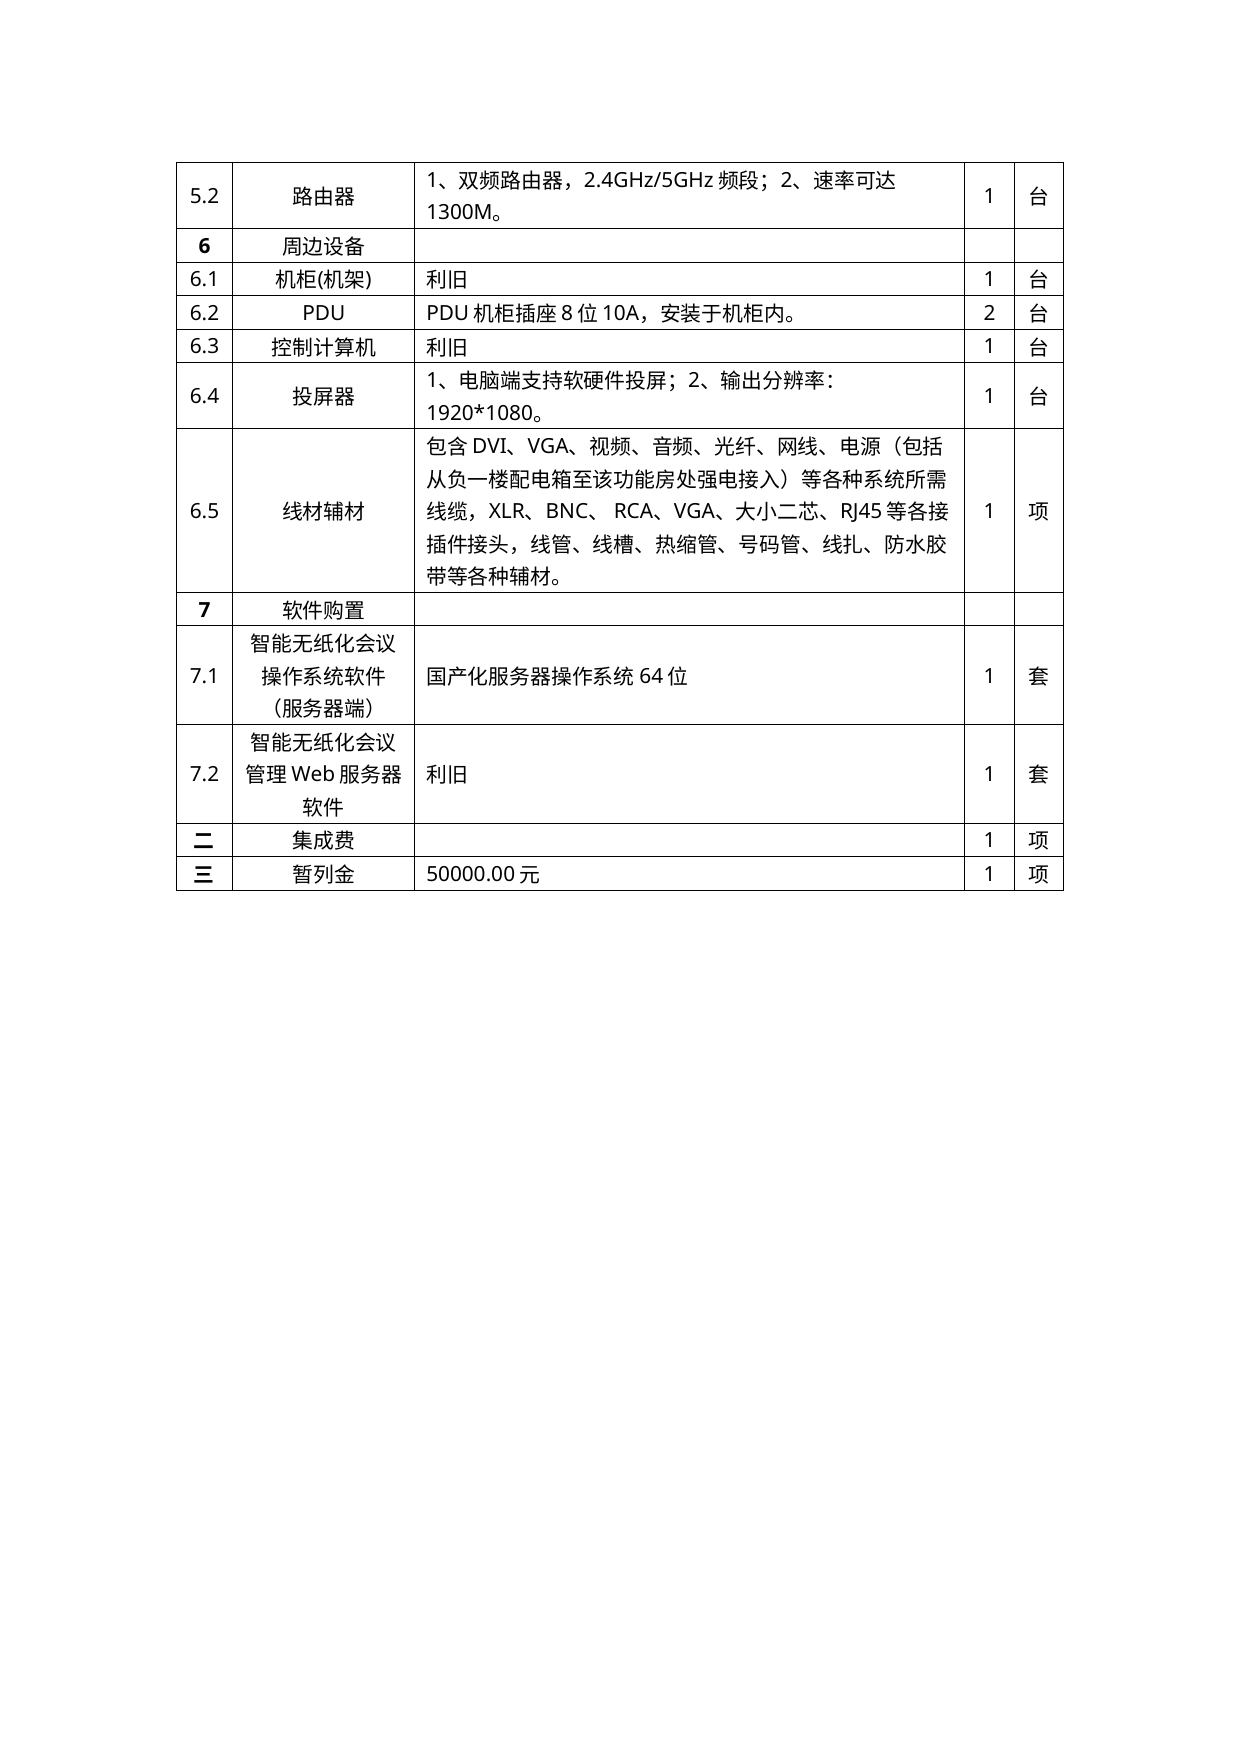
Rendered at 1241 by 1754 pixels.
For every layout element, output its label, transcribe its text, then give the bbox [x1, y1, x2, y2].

table_cell 套 [1015, 626, 1063, 724]
table_cell 台 [1015, 363, 1063, 428]
table_cell 周边设备 [233, 229, 414, 262]
table_cell PDU机柜插座8位10A，安装于机柜内。 [415, 296, 964, 329]
table_cell 50000.00元 [415, 857, 964, 889]
table_cell 暂列金 [233, 857, 414, 889]
table_cell 套 [1015, 725, 1063, 822]
table_cell 1 [965, 725, 1014, 822]
table_cell 项 [1015, 824, 1063, 856]
table_cell 智能无纸化会议操作系统软件（服务器端） [233, 626, 414, 724]
table_cell [965, 593, 1014, 625]
table_cell 路由器 [233, 163, 414, 228]
table_cell 2 [965, 296, 1014, 329]
table_cell 1 [965, 163, 1014, 228]
table_cell 台 [1015, 330, 1063, 362]
table_cell 台 [1015, 263, 1063, 295]
table_cell 控制计算机 [233, 330, 414, 362]
table_cell 6.1 [177, 263, 232, 295]
table_cell 1 [965, 363, 1014, 428]
table_cell 6 [177, 229, 232, 262]
table_cell 6.5 [177, 429, 232, 592]
table_cell 投屏器 [233, 363, 414, 428]
table_cell 智能无纸化会议管理Web服务器软件 [233, 725, 414, 822]
table_cell 三 [177, 857, 232, 889]
table_cell 1 [965, 330, 1014, 362]
table_cell [1015, 593, 1063, 625]
table_cell 1、电脑端支持软硬件投屏；2、输出分辨率：1920*1080。 [415, 363, 964, 428]
table_cell [965, 229, 1014, 262]
table_cell 项 [1015, 429, 1063, 592]
table_cell 利旧 [415, 263, 964, 295]
table_cell 国产化服务器操作系统 64位 [415, 626, 964, 724]
table_cell 二 [177, 824, 232, 856]
table_cell 包含DVI、VGA、视频、音频、光纤、网线、电源（包括从负一楼配电箱至该功能房处强电接入）等各种系统所需线缆，XLR、BNC、 RCA、VGA、大小二芯、RJ45等各接插件接头，线管、线槽、热缩管、号码管、线扎、防水胶带等各种辅材。 [415, 429, 964, 592]
table_cell 机柜(机架) [233, 263, 414, 295]
table_cell 6.2 [177, 296, 232, 329]
table_cell 线材辅材 [233, 429, 414, 592]
table_cell 利旧 [415, 725, 964, 822]
table_cell 1 [965, 626, 1014, 724]
table_cell 项 [1015, 857, 1063, 889]
table_cell PDU [233, 296, 414, 329]
table_cell 6.3 [177, 330, 232, 362]
table_cell 台 [1015, 296, 1063, 329]
table_cell 1 [965, 429, 1014, 592]
table_cell 6.4 [177, 363, 232, 428]
table_cell 1 [965, 824, 1014, 856]
table_cell [415, 229, 964, 262]
table_cell [1015, 229, 1063, 262]
table_cell 软件购置 [233, 593, 414, 625]
table_cell 1 [965, 857, 1014, 889]
table_cell 利旧 [415, 330, 964, 362]
table_cell 7 [177, 593, 232, 625]
table_cell [415, 593, 964, 625]
table_cell [415, 824, 964, 856]
table_cell 台 [1015, 163, 1063, 228]
table_cell 7.2 [177, 725, 232, 822]
table_cell 7.1 [177, 626, 232, 724]
table_cell 1、双频路由器，2.4GHz/5GHz频段；2、速率可达1300M。 [415, 163, 964, 228]
table_cell 集成费 [233, 824, 414, 856]
table_cell 1 [965, 263, 1014, 295]
table_cell 5.2 [177, 163, 232, 228]
